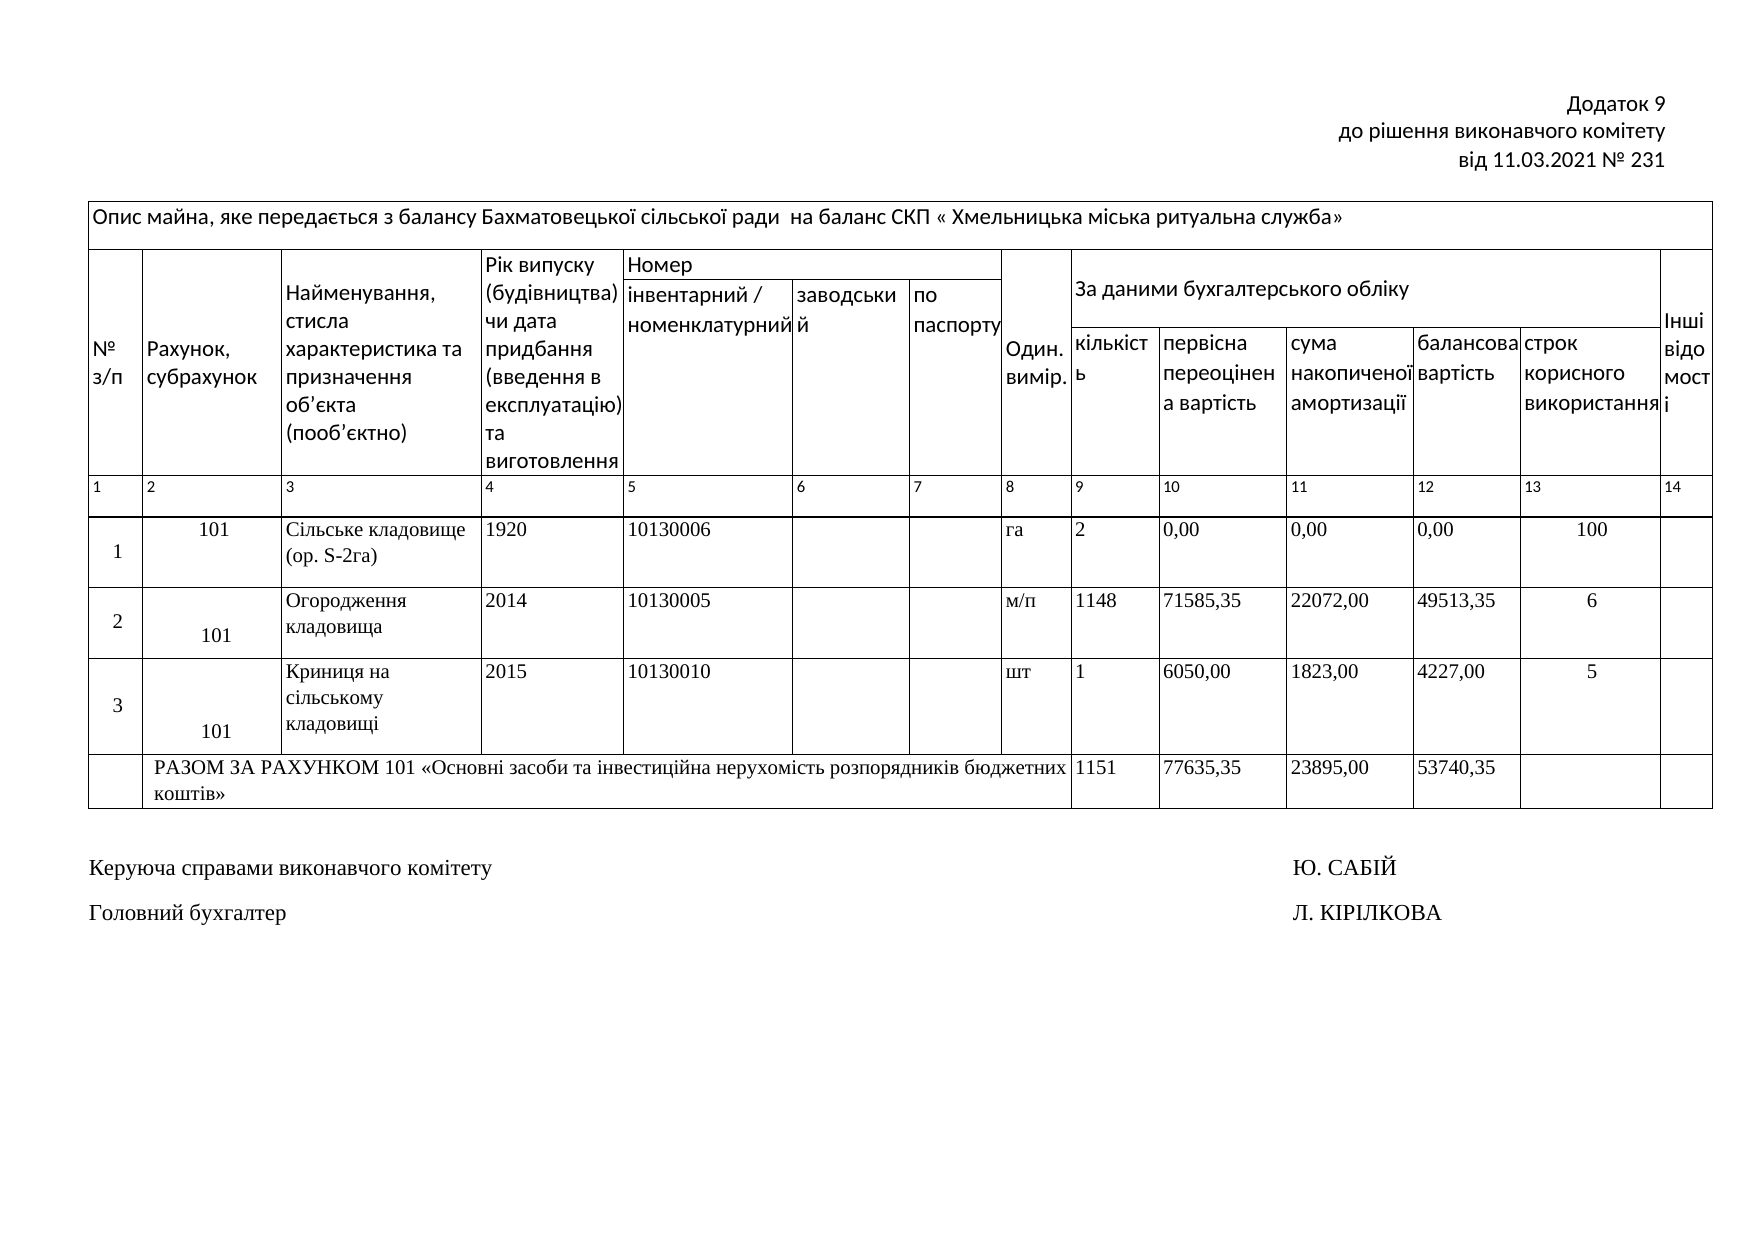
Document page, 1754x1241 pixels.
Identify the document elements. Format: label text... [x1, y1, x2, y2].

table_cell Рахунок, субрахунок [143, 250, 281, 475]
table_cell Номер [624, 250, 1001, 279]
table_cell 10 [1160, 476, 1286, 516]
table_cell Найменування, стисла характеристика та призначення об’єкта (пооб’єктно) [282, 250, 481, 475]
text Керуюча справами виконавчого комітету Ю. САБІЙ [88, 854, 1665, 881]
table_cell 6 [1521, 588, 1660, 658]
table_cell 2014 [482, 588, 623, 658]
table_cell 8 [1002, 476, 1071, 516]
table_cell 1920 [482, 518, 623, 587]
table_cell 101 [143, 518, 281, 587]
table_cell 53740,35 [1414, 755, 1520, 808]
table_cell 23895,00 [1287, 755, 1413, 808]
table_cell 101 [143, 659, 281, 754]
table_cell 2 [143, 476, 281, 516]
table_cell 1151 [1072, 755, 1159, 808]
table_cell 12 [1414, 476, 1520, 516]
table_cell Криниця на сільському кладовищі [282, 659, 481, 754]
table_cell по паспорту [910, 280, 1001, 475]
table_cell заводський [793, 280, 909, 475]
table_cell м/п [1002, 588, 1071, 658]
table_cell [910, 588, 1001, 658]
table_cell [89, 755, 142, 808]
table_cell Один. вимір. [1002, 250, 1071, 475]
table_cell 0,00 [1160, 518, 1286, 587]
table_cell [1661, 659, 1712, 754]
table_cell [910, 659, 1001, 754]
table_cell кількість [1072, 328, 1159, 475]
table_cell [793, 659, 909, 754]
text до рішення виконавчого комітету [88, 117, 1665, 145]
table_cell балансова вартість [1414, 328, 1520, 475]
table_cell 22072,00 [1287, 588, 1413, 658]
table_cell РАЗОМ ЗА РАХУНКОМ 101 «Основні засоби та інвестиційна нерухомість розпорядників бюджетних коштів» [143, 755, 1071, 808]
table_cell [1661, 755, 1712, 808]
table_cell 4 [482, 476, 623, 516]
table_cell [910, 518, 1001, 587]
table_cell 71585,35 [1160, 588, 1286, 658]
table_cell 1 [89, 518, 142, 587]
table_cell первісна переоцінена вартість [1160, 328, 1286, 475]
table_cell [793, 518, 909, 587]
table_cell 1 [89, 476, 142, 516]
table_cell Огородження кладовища [282, 588, 481, 658]
text Головний бухгалтер Л. КІРІЛКОВА [88, 899, 1665, 926]
table_cell Рік випуску (будівництва) чи дата придбання (введення в експлуатацію) та виготовлення [482, 250, 623, 475]
table_cell 10130005 [624, 588, 792, 658]
table_cell інвентарний / номенклатурний [624, 280, 792, 475]
table_cell [1661, 518, 1712, 587]
table_header Опис майна, яке передається з балансу Бахматовецької сільської ради на баланс СКП « Хмельницька міська ритуальна служба» [89, 202, 1712, 249]
table_cell 0,00 [1287, 518, 1413, 587]
table_cell 10130010 [624, 659, 792, 754]
table_cell 2 [1072, 518, 1159, 587]
table_cell 77635,35 [1160, 755, 1286, 808]
table_cell № з/п [89, 250, 142, 475]
table_cell За даними бухгалтерського обліку [1072, 250, 1660, 327]
table_cell 49513,35 [1414, 588, 1520, 658]
table_cell га [1002, 518, 1071, 587]
table_cell 1148 [1072, 588, 1159, 658]
text від 11.03.2021 № 231 [88, 145, 1665, 173]
table_cell [1661, 588, 1712, 658]
table_cell 0,00 [1414, 518, 1520, 587]
table_cell 11 [1287, 476, 1413, 516]
table_cell сума накопиченої амортизації [1287, 328, 1413, 475]
table_cell 6050,00 [1160, 659, 1286, 754]
table_cell [1521, 755, 1660, 808]
table_cell 5 [624, 476, 792, 516]
text Додаток 9 [88, 89, 1665, 117]
table_cell 4227,00 [1414, 659, 1520, 754]
table_cell 13 [1521, 476, 1660, 516]
table_cell [793, 588, 909, 658]
table_cell 1823,00 [1287, 659, 1413, 754]
table_cell 6 [793, 476, 909, 516]
table_cell 100 [1521, 518, 1660, 587]
table_cell 3 [89, 659, 142, 754]
table_cell 7 [910, 476, 1001, 516]
table_cell 14 [1661, 476, 1712, 516]
table_cell Сільське кладовище (ор. S-2га) [282, 518, 481, 587]
table_cell 2015 [482, 659, 623, 754]
table_cell Інші відомості [1661, 250, 1712, 475]
table_cell шт [1002, 659, 1071, 754]
table_cell 1 [1072, 659, 1159, 754]
table_cell 3 [282, 476, 481, 516]
table_cell 2 [89, 588, 142, 658]
table_cell 9 [1072, 476, 1159, 516]
table_cell 5 [1521, 659, 1660, 754]
table_cell 10130006 [624, 518, 792, 587]
table_cell строк корисного використання [1521, 328, 1660, 475]
table_cell 101 [143, 588, 281, 658]
